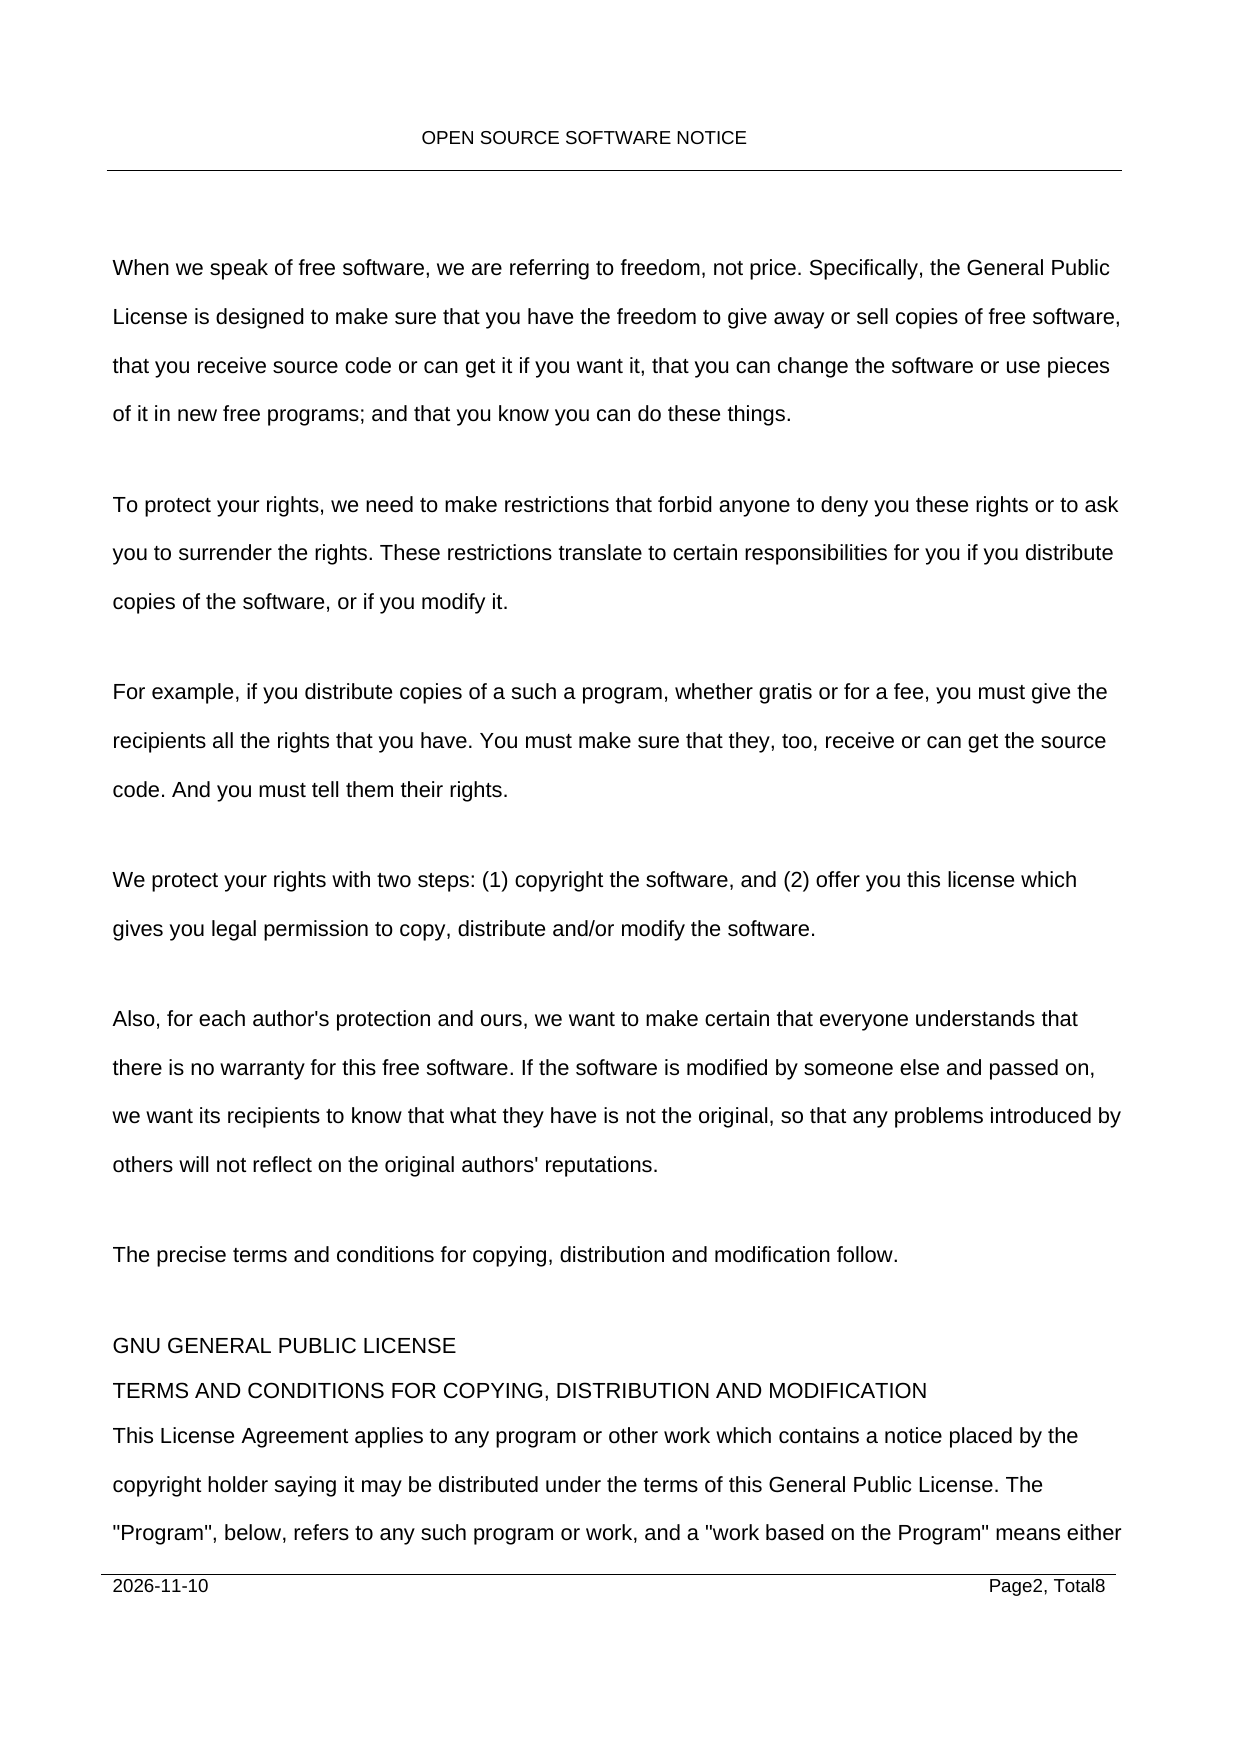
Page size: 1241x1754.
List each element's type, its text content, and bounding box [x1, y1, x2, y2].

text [112, 1419, 1128, 1549]
text We protect your rights with two steps: (1) copyright the software, and (2) offer you this license which gives you legal permission to copy, distribute and/or modify the software. [112, 863, 1128, 944]
text When we speak of free software, we are referring to freedom, not price. Specifically, the General Public License is designed to make sure that you have the freedom to give away or sell copies of free software, that you receive source code or can get it if you want it, that you can change the software or use pieces of it in new free programs; and that you know you can do these things. [112, 251, 1128, 430]
text To protect your rights, we need to make restrictions that forbid anyone to deny you these rights or to ask you to surrender the rights. These restrictions translate to certain responsibilities for you if you distribute copies of the software, or if you modify it. [112, 488, 1128, 618]
text Also, for each author's protection and ours, we want to make certain that everyone understands that there is no warranty for this free software. If the software is modified by someone else and passed on, we want its recipients to know that what they have is not the original, so that any problems introduced by others will not reflect on the original authors' reputations. [112, 1002, 1128, 1181]
text For example, if you distribute copies of a such a program, whether gratis or for a fee, you must give the recipients all the rights that you have. You must make sure that they, too, receive or can get the source code. And you must tell them their rights. [112, 676, 1128, 806]
text TERMS AND CONDITIONS FOR COPYING, DISTRIBUTION AND MODIFICATION [112, 1374, 1128, 1407]
text The precise terms and conditions for copying, distribution and modification follow. [112, 1239, 1128, 1271]
text GNU GENERAL PUBLIC LICENSE [112, 1329, 1128, 1361]
